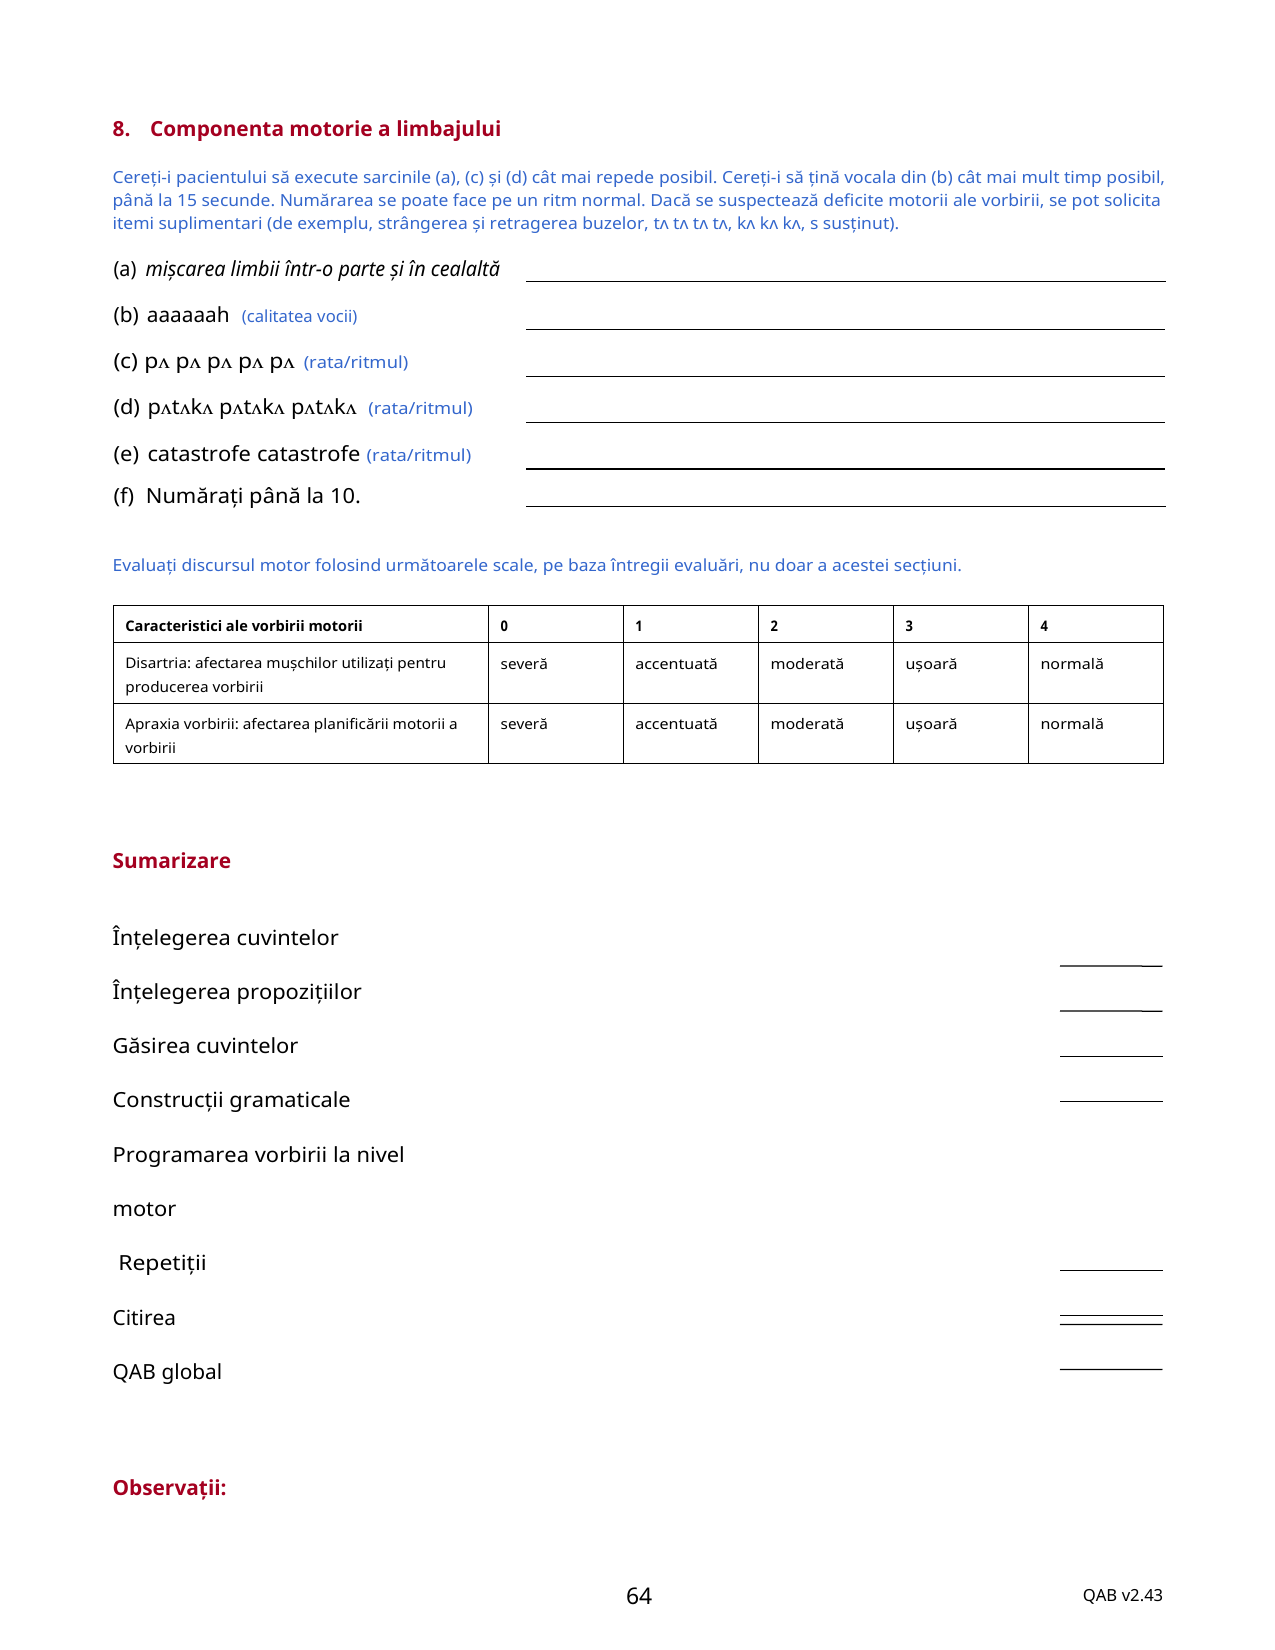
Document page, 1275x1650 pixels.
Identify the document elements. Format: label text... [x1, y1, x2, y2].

text Evaluați discursul motor folosind următoarele scale, pe baza întregii evaluări, nu doar a acestei secțiuni. [112, 554, 1196, 576]
text QAB global [112, 1357, 232, 1385]
table_cell (f) Numărați până la 10. [108, 474, 512, 510]
subtitle Componenta motorie a limbajului [112, 114, 1196, 142]
table_cell ușoară [894, 704, 1028, 763]
table_header (a) mișcarea limbii într-o parte și în cealaltă [108, 252, 512, 288]
table_cell (b) aaaaaah (calitatea vocii) [108, 288, 512, 335]
text Citirea [112, 1303, 232, 1331]
table_header Caracteristici ale vorbirii motorii [114, 606, 488, 642]
table_header 4 [1029, 606, 1163, 642]
table_cell accentuată [624, 643, 758, 703]
table_cell (c) pʌ pʌ pʌ pʌ pʌ (rata/ritmul) [108, 335, 512, 381]
table_cell [512, 428, 1171, 474]
table_header [512, 252, 1171, 288]
table_cell [512, 381, 1171, 427]
table_cell [512, 474, 1171, 510]
table_cell normală [1029, 643, 1163, 703]
table_cell ușoară [894, 643, 1028, 703]
table_cell severă [489, 643, 623, 703]
table_header 3 [894, 606, 1028, 642]
text Cereți-i pacientului să execute sarcinile (a), (c) și (d) cât mai repede posibil. Cereți-i să țină vocala din (b) cât mai mult timp posibil, până la 15 secunde. Numărarea se poate face pe un ritm normal. Dacă se suspectează deficite motorii ale vorbirii, se pot solicita itemi suplimentari (de exemplu, strângerea și retragerea buzelor, tʌ tʌ tʌ tʌ, kʌ kʌ kʌ, s susținut). [112, 166, 1196, 234]
text Înțelegerea cuvintelor Înțelegerea propozițiilor [112, 923, 436, 1005]
table_cell normală [1029, 704, 1163, 763]
table_header 1 [624, 606, 758, 642]
table_cell severă [489, 704, 623, 763]
table_header 0 [489, 606, 623, 642]
table_cell moderată [759, 704, 893, 763]
text Găsirea cuvintelor [112, 1031, 436, 1060]
table_cell accentuată [624, 704, 758, 763]
table_header 2 [759, 606, 893, 642]
subtitle Observații: [112, 1473, 1196, 1502]
text Repetiții [112, 1248, 388, 1277]
table_cell [512, 288, 1171, 335]
table_cell [512, 335, 1171, 381]
table_cell moderată [759, 643, 893, 703]
table_cell Disartria: afectarea mușchilor utilizați pentru producerea vorbirii [114, 643, 488, 703]
subtitle Sumarizare [112, 846, 1196, 875]
text Construcții gramaticale Programarea vorbirii la nivel motor [112, 1086, 465, 1222]
table_cell Apraxia vorbirii: afectarea planificării motorii a vorbirii [114, 704, 488, 763]
table_cell (e) catastrofe catastrofe (rata/ritmul) [108, 428, 512, 474]
table_cell (d) pʌtʌkʌ pʌtʌkʌ pʌtʌkʌ (rata/ritmul) [108, 381, 512, 427]
